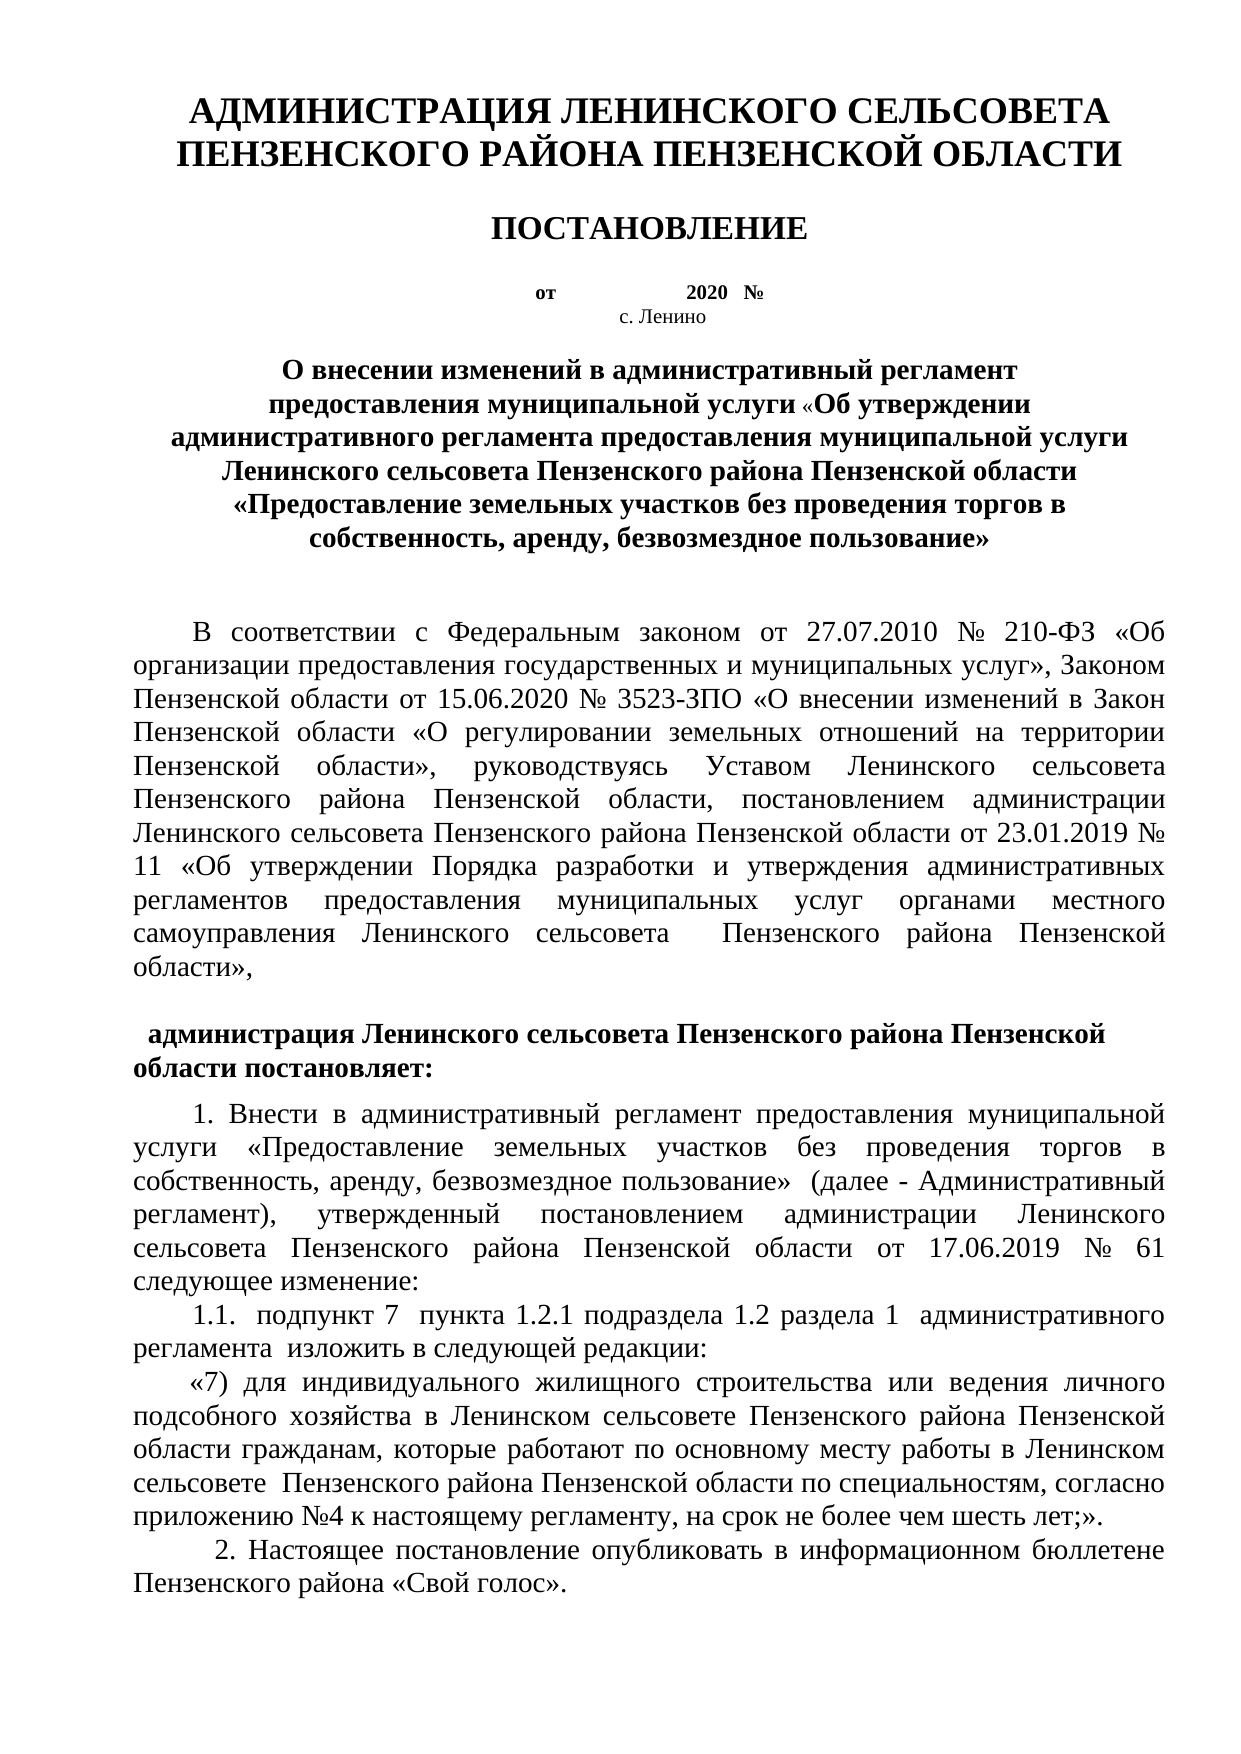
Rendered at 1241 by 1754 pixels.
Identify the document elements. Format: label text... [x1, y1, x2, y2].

text 1. Внести в административный регламент предоставления муниципальной услуги «Предоставление земельных участков без проведения торгов в собственность, аренду, безвозмездное пользование» (далее - Административный регламент), утвержденный постановлением администрации Ленинского сельсовета Пензенского района Пензенской области от 17.06.2019 № 61 следующее изменение: [133, 1096, 1166, 1297]
text предоставления муниципальной услуги «Об утверждении административного регламента предоставления муниципальной услуги Ленинского сельсовета Пензенского района Пензенской области «Предоставление земельных участков без проведения торгов в собственность, аренду, безвозмездное пользование» [133, 386, 1166, 554]
text 2. Настоящее постановление опубликовать в информационном бюллетене Пензенского района «Свой голос». [133, 1532, 1166, 1599]
text от 2020 № [133, 280, 1166, 304]
text 1.1. подпункт 7 пункта 1.2.1 подраздела 1.2 раздела 1 административного регламента изложить в следующей редакции: [133, 1297, 1166, 1364]
text «7) для индивидуального жилищного строительства или ведения личного подсобного хозяйства в Ленинском сельсовете Пензенского района Пензенской области гражданам, которые работают по основному месту работы в Ленинском сельсовете Пензенского района Пензенской области по специальностям, согласно приложению №4 к настоящему регламенту, на срок не более чем шесть лет;». [133, 1364, 1166, 1532]
text с. Ленино [133, 304, 1166, 328]
text ПОСТАНОВЛЕНИЕ [133, 208, 1166, 247]
text В соответствии с Федеральным законом от 27.07.2010 № 210-ФЗ «Об организации предоставления государственных и муниципальных услуг», Законом Пензенской области от 15.06.2020 № 3523-ЗПО «О внесении изменений в Закон Пензенской области «О регулировании земельных отношений на территории Пензенской области», руководствуясь Уставом Ленинского сельсовета Пензенского района Пензенской области, постановлением администрации Ленинского сельсовета Пензенского района Пензенской области от 23.01.2019 № 11 «Об утверждении Порядка разработки и утверждения административных регламентов предоставления муниципальных услуг органами местного самоуправления Ленинского сельсовета Пензенского района Пензенской области», [133, 614, 1166, 983]
text АДМИНИСТРАЦИЯ ЛЕНИНСКОГО СЕЛЬСОВЕТА ПЕНЗЕНСКОГО РАЙОНА ПЕНЗЕНСКОЙ ОБЛАСТИ [133, 89, 1166, 175]
text О внесении изменений в административный регламент [133, 352, 1166, 386]
text администрация Ленинского сельсовета Пензенского района Пензенской области постановляет: [133, 1016, 1166, 1083]
